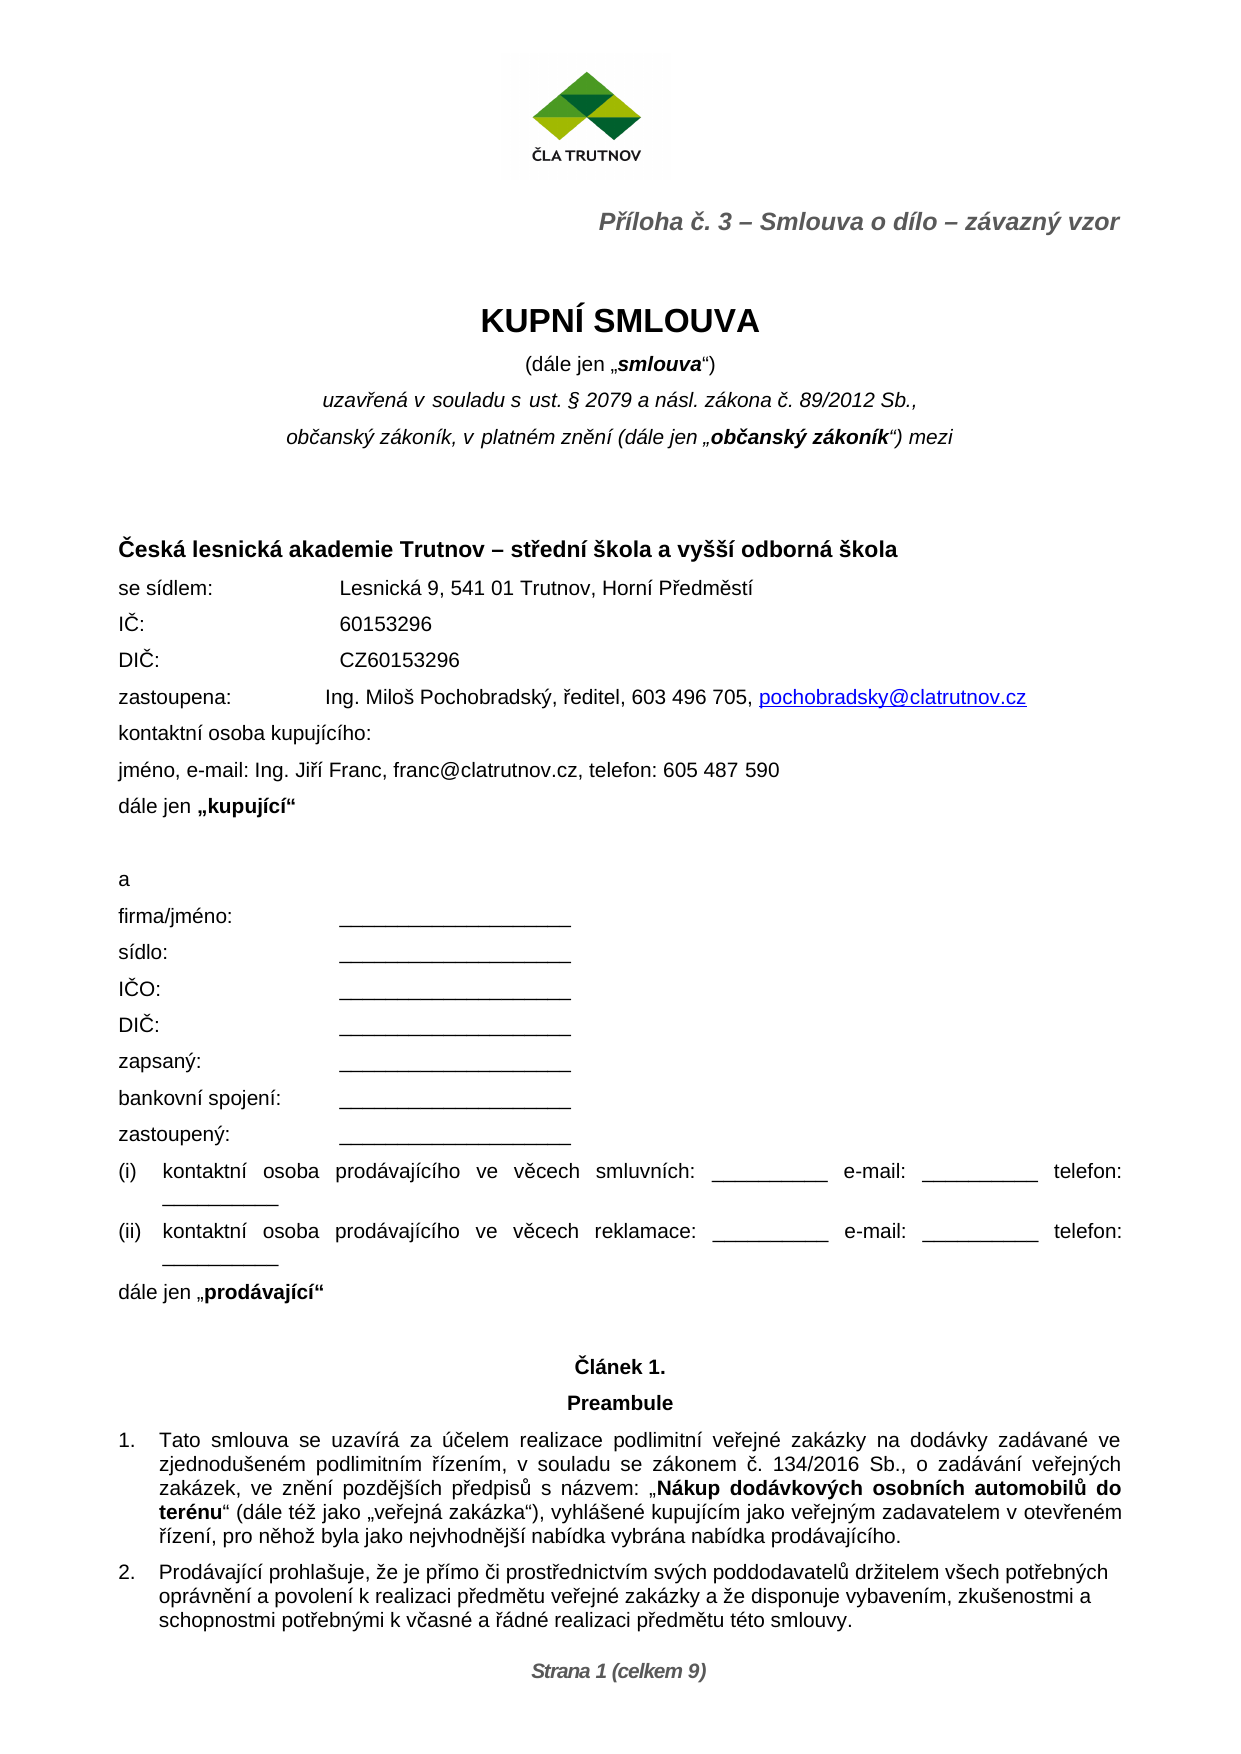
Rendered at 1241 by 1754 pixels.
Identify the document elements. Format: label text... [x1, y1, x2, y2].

text sídlo: ____________________ [118, 940, 1122, 964]
list kontaktní osoba prodávajícího ve věcech reklamace: __________ e-mail: __________ telefon: __________ [118, 1219, 1122, 1267]
text dále jen „prodávající“ [118, 1279, 1122, 1303]
text kontaktní osoba kupujícího: [118, 721, 1122, 745]
text DIČ: ____________________ [118, 1013, 1122, 1037]
text IČ: 60153296 [118, 612, 1122, 636]
text Preambule [118, 1391, 1122, 1415]
picture [501, 53, 672, 180]
text se sídlem: Lesnická 9, 541 01 Trutnov, Horní Předměstí [118, 575, 1122, 599]
title (dále jen „smlouva“) [118, 352, 1122, 376]
text Česká lesnická akademie Trutnov – střední škola a vyšší odborná škola [118, 536, 1122, 563]
list kontaktní osoba prodávajícího ve věcech smluvních: __________ e-mail: __________ telefon: __________ [118, 1159, 1122, 1207]
text IČO: ____________________ [118, 976, 1122, 1000]
list Prodávající prohlašuje, že je přímo či prostřednictvím svých poddodavatelů držitelem všech potřebných oprávnění a povolení k realizaci předmětu veřejné zakázky a že disponuje vybavením, zkušenostmi a schopnostmi potřebnými k včasné a řádné realizaci předmětu této smlouvy. [118, 1560, 1122, 1632]
text Příloha č. 3 – Smlouva o dílo – závazný vzor [118, 207, 1122, 236]
text občanský zákoník, v platném znění (dále jen „občanský zákoník“) mezi [118, 425, 1122, 449]
text DIČ: CZ60153296 [118, 648, 1122, 672]
list Tato smlouva se uzavírá za účelem realizace podlimitní veřejné zakázky na dodávky zadávané ve zjednodušeném podlimitním řízením, v souladu se zákonem č. 134/2016 Sb., o zadávání veřejných zakázek, ve znění pozdějších předpisů s názvem: „Nákup dodávkových osobních automobilů do terénu“ (dále též jako „veřejná zakázka“), vyhlášené kupujícím jako veřejným zadavatelem v otevřeném řízení, pro něhož byla jako nejvhodnější nabídka vybrána nabídka prodávajícího. [118, 1428, 1122, 1547]
text zapsaný: ____________________ [118, 1049, 1122, 1073]
text firma/jméno: ____________________ [118, 903, 1122, 927]
text dále jen „kupující“ [118, 794, 1122, 818]
text Článek 1. [118, 1355, 1122, 1379]
text zastoupený: ____________________ [118, 1122, 1122, 1146]
text uzavřená v souladu s ust. § 2079 a násl. zákona č. 89/2012 Sb., [118, 388, 1122, 412]
text bankovní spojení: ____________________ [118, 1086, 1122, 1110]
title KUPNÍ SMLOUVA [118, 301, 1122, 339]
text jméno, e-mail: Ing. Jiří Franc, franc@clatrutnov.cz, telefon: 605 487 590 [118, 758, 1122, 782]
text zastoupena: Ing. Miloš Pochobradský, ředitel, 603 496 705, pochobradsky@clatrutnov.cz [118, 685, 1122, 709]
text a [118, 867, 1122, 891]
